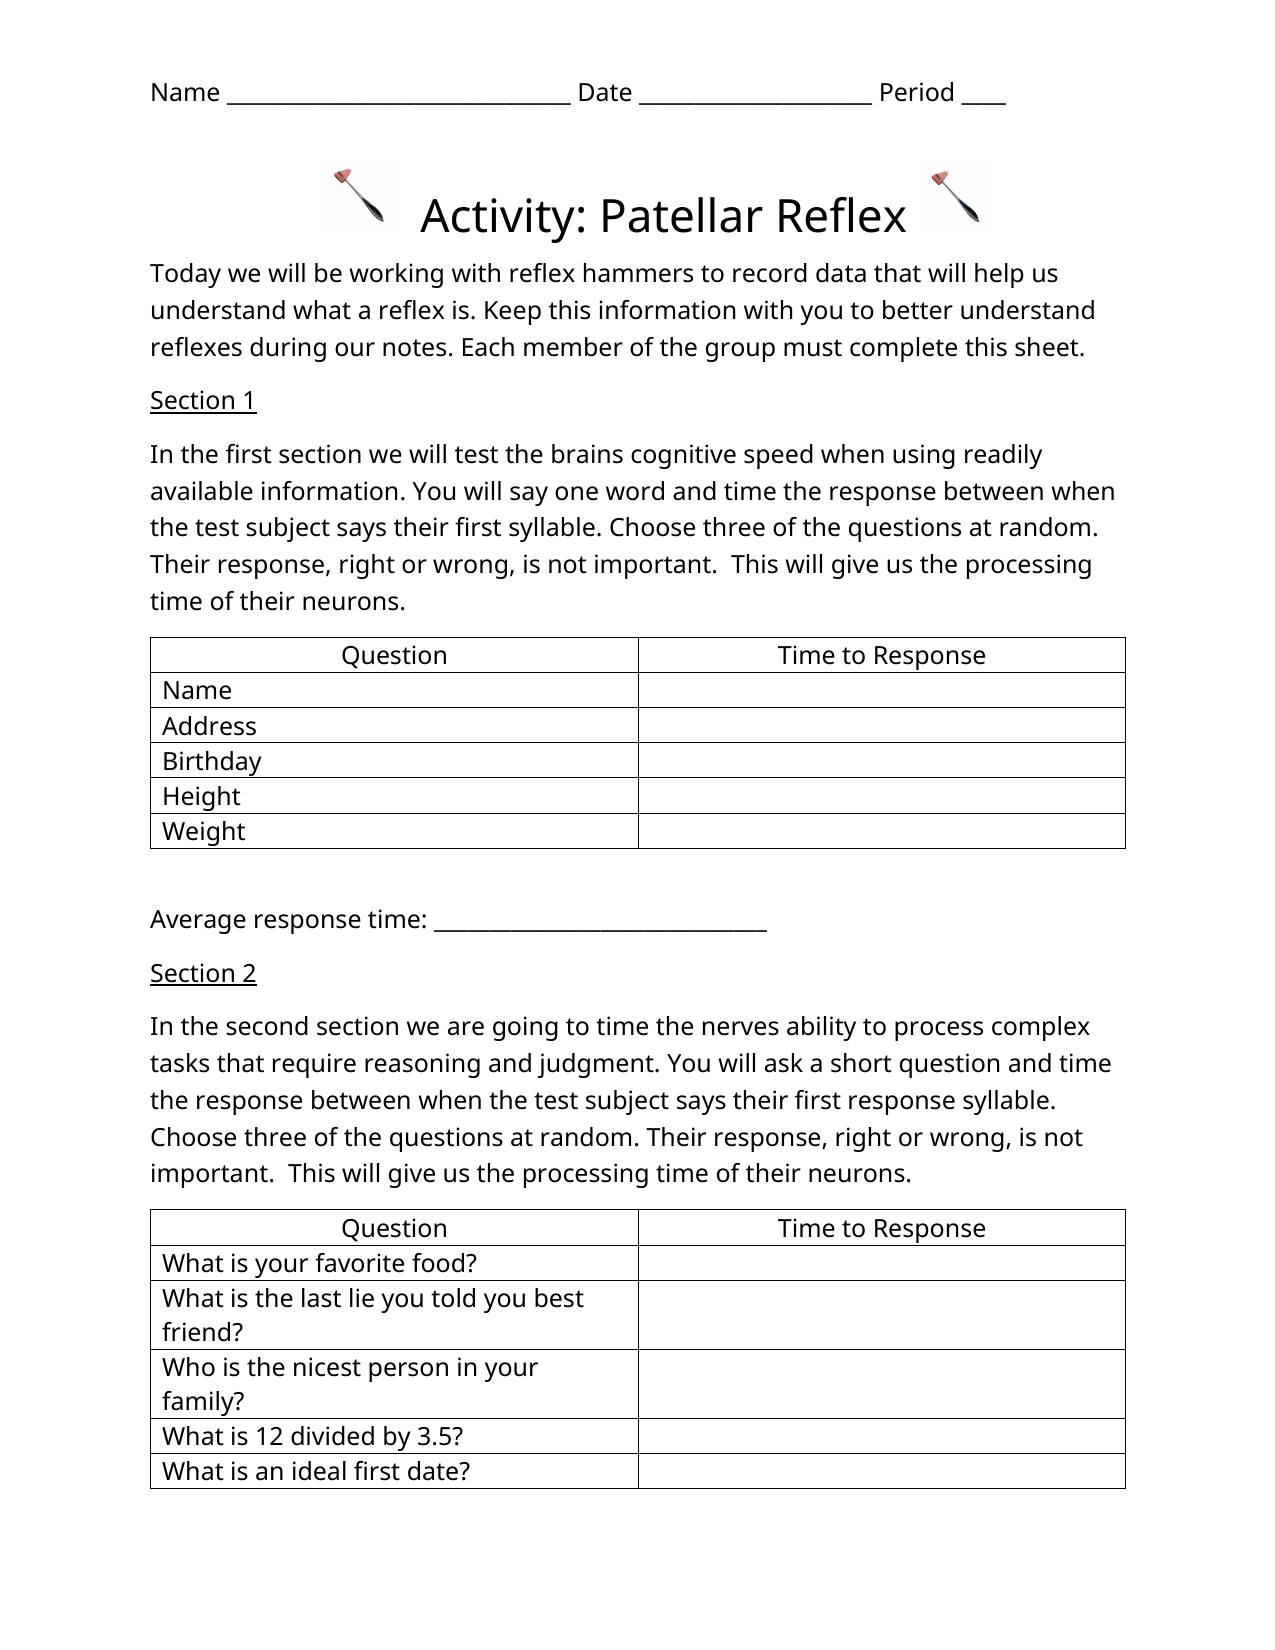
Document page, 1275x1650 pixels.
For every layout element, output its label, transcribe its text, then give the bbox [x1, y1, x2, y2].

table_cell Name [151, 673, 638, 707]
text In the second section we are going to time the nerves ability to process complex tasks that require reasoning and judgment. You will ask a short question and time the response between when the test subject says their first response syllable. Choose three of the questions at random. Their response, right or wrong, is not important. This will give us the processing time of their neurons. [150, 1009, 1125, 1190]
text Section 1 [150, 383, 1125, 417]
table_cell Height [151, 778, 638, 812]
table_cell [639, 814, 1125, 847]
table_cell [639, 1419, 1125, 1453]
picture [919, 160, 992, 233]
table_header Time to Response [639, 1210, 1125, 1244]
table_cell What is your favorite food? [151, 1246, 638, 1279]
text Section 2 [150, 955, 1125, 989]
table_cell [639, 1281, 1125, 1349]
table_cell [639, 778, 1125, 812]
text Today we will be working with reflex hammers to record data that will help us understand what a reflex is. Keep this information with you to better understand reflexes during our notes. Each member of the group must complete this sheet. [150, 150, 1125, 363]
table_header Time to Response [639, 638, 1125, 672]
table_cell [639, 1246, 1125, 1279]
picture [321, 157, 397, 233]
text In the first section we will test the brains cognitive speed when using readily available information. You will say one word and time the response between when the test subject says their first syllable. Choose three of the questions at random. Their response, right or wrong, is not important. This will give us the processing time of their neurons. [150, 436, 1125, 617]
table_cell [639, 673, 1125, 707]
table_cell Weight [151, 814, 638, 847]
table_header Question [151, 1210, 638, 1244]
table_cell What is 12 divided by 3.5? [151, 1419, 638, 1453]
table_cell Who is the nicest person in your family? [151, 1350, 638, 1418]
table_cell [639, 1454, 1125, 1488]
table_header Question [151, 638, 638, 672]
table_cell [639, 743, 1125, 777]
table_cell [639, 708, 1125, 742]
table_cell Birthday [151, 743, 638, 777]
table_cell What is the last lie you told you best friend? [151, 1281, 638, 1349]
table_cell What is an ideal first date? [151, 1454, 638, 1488]
text Average response time: ______________________________ [150, 902, 1125, 936]
table_cell Address [151, 708, 638, 742]
table_cell [639, 1350, 1125, 1418]
